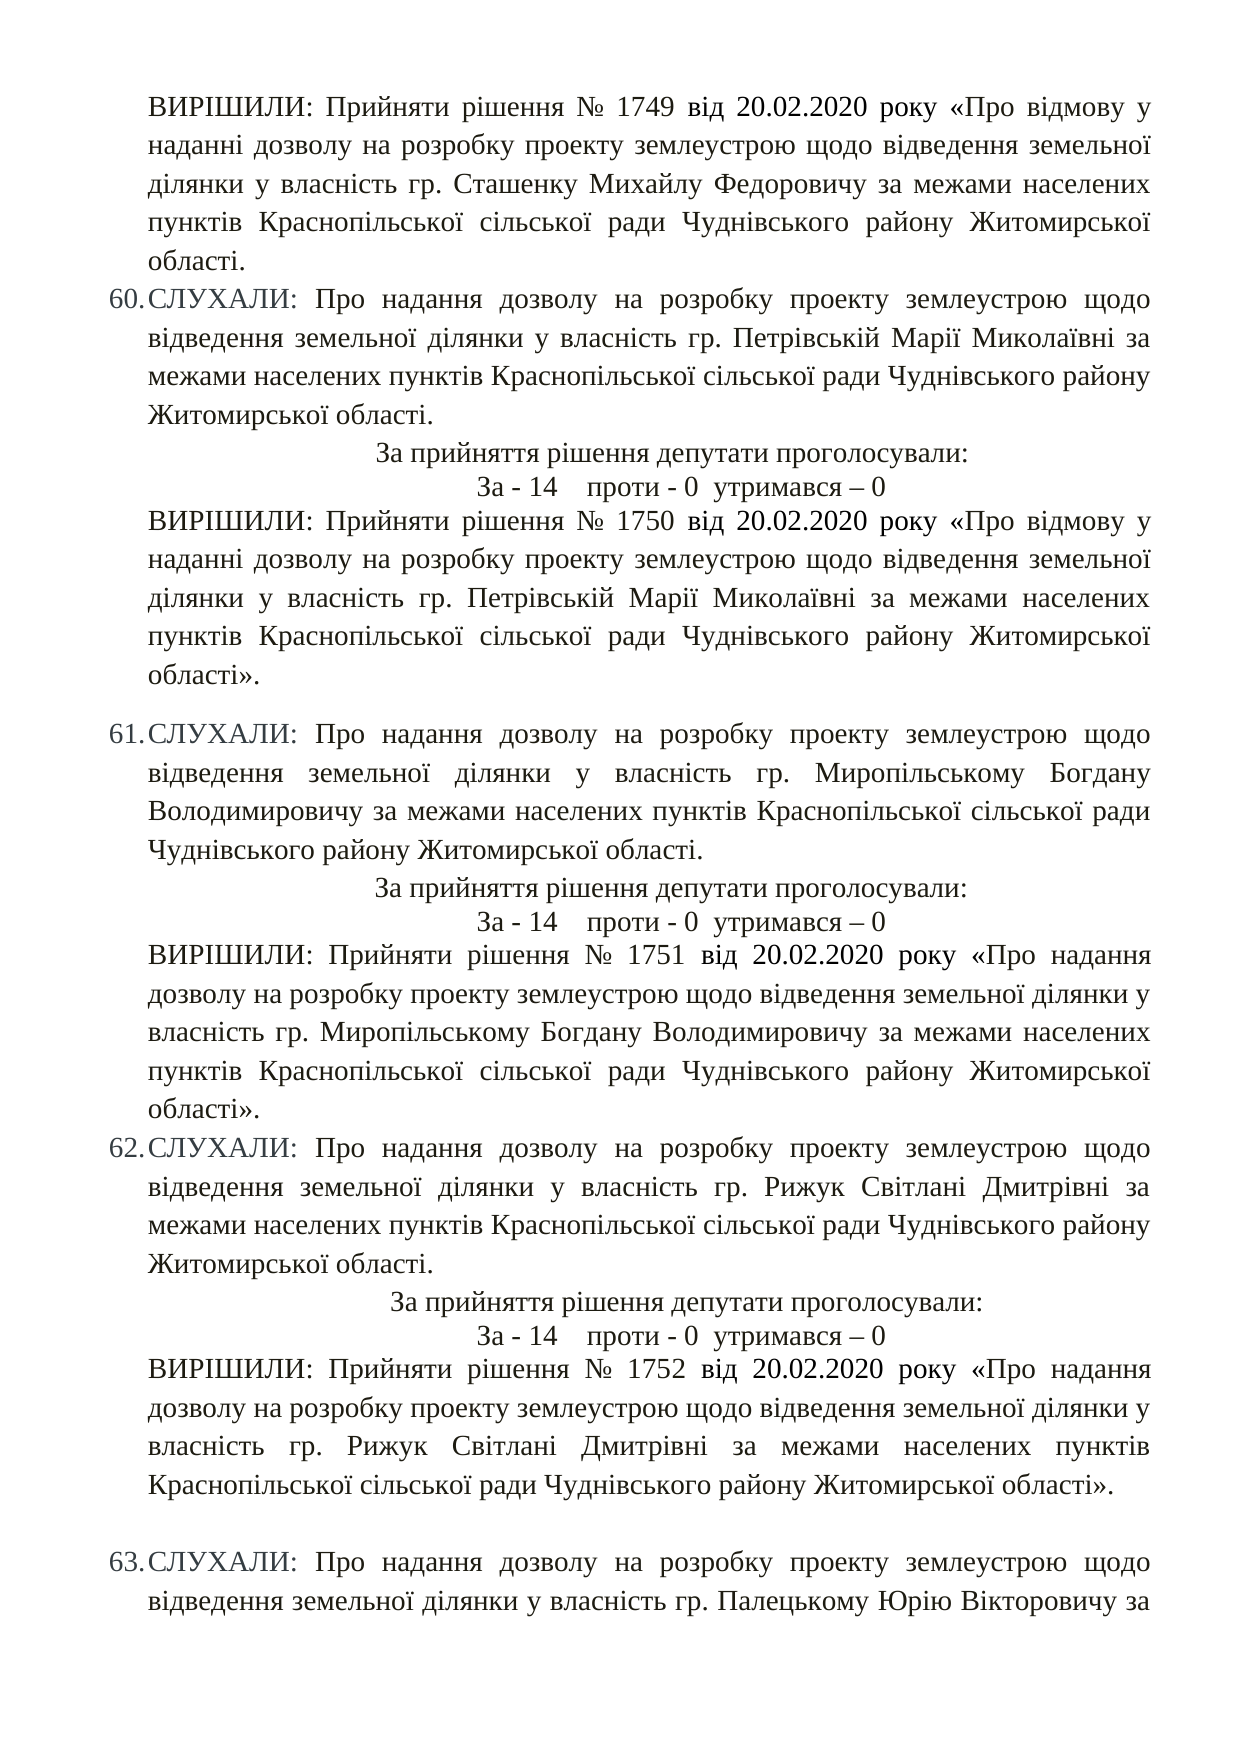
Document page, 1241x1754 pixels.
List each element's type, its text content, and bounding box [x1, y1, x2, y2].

list СЛУХАЛИ: Про надання дозволу на розробку проекту землеустрою щодо відведення земельної ділянки у власність гр. Рижук Світлані Дмитрівні за межами населених пунктів Краснопільської сільської ради Чуднівського району Житомирської області. [109, 1130, 1152, 1279]
list СЛУХАЛИ: Про надання дозволу на розробку проекту землеустрою щодо відведення земельної ділянки у власність гр. Петрівській Марії Миколаївні за межами населених пунктів Краснопільської сільської ради Чуднівського району Житомирської області. [109, 281, 1152, 431]
list ВИРІШИЛИ: Прийняти рішення № 1752 від 20.02.2020 року «Про надання дозволу на розробку проекту землеустрою щодо відведення земельної ділянки у власність гр. Рижук Світлані Дмитрівні за межами населених пунктів Краснопільської сільської ради Чуднівського району Житомирської області». [148, 1351, 1152, 1501]
list За прийняття рішення депутати проголосували: [243, 870, 1152, 904]
list ВИРІШИЛИ: Прийняти рішення № 1749 від 20.02.2020 року «Про відмову у наданні дозволу на розробку проекту землеустрою щодо відведення земельної ділянки у власність гр. Сташенку Михайлу Федоровичу за межами населених пунктів Краснопільської сільської ради Чуднівського району Житомирської області. [148, 89, 1152, 276]
list За прийняття рішення депутати проголосували: [243, 436, 1152, 469]
list ВИРІШИЛИ: Прийняти рішення № 1751 від 20.02.2020 року «Про надання дозволу на розробку проекту землеустрою щодо відведення земельної ділянки у власність гр. Миропільському Богдану Володимировичу за межами населених пунктів Краснопільської сільської ради Чуднівського району Житомирської області». [148, 937, 1152, 1125]
text За - 14 проти - 0 утримався – 0 [243, 1318, 1152, 1351]
text За - 14 проти - 0 утримався – 0 [243, 469, 1152, 503]
text За - 14 проти - 0 утримався – 0 [243, 904, 1152, 937]
list СЛУХАЛИ: Про надання дозволу на розробку проекту землеустрою щодо відведення земельної ділянки у власність гр. Миропільському Богдану Володимировичу за межами населених пунктів Краснопільської сільської ради Чуднівського району Житомирської області. [109, 716, 1152, 865]
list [109, 1544, 1152, 1616]
text ВИРІШИЛИ: Прийняти рішення № 1750 від 20.02.2020 року «Про відмову у наданні дозволу на розробку проекту землеустрою щодо відведення земельної ділянки у власність гр. Петрівській Марії Миколаївні за межами населених пунктів Краснопільської сільської ради Чуднівського району Житомирської області». [148, 503, 1152, 690]
list За прийняття рішення депутати проголосували: [243, 1284, 1152, 1318]
